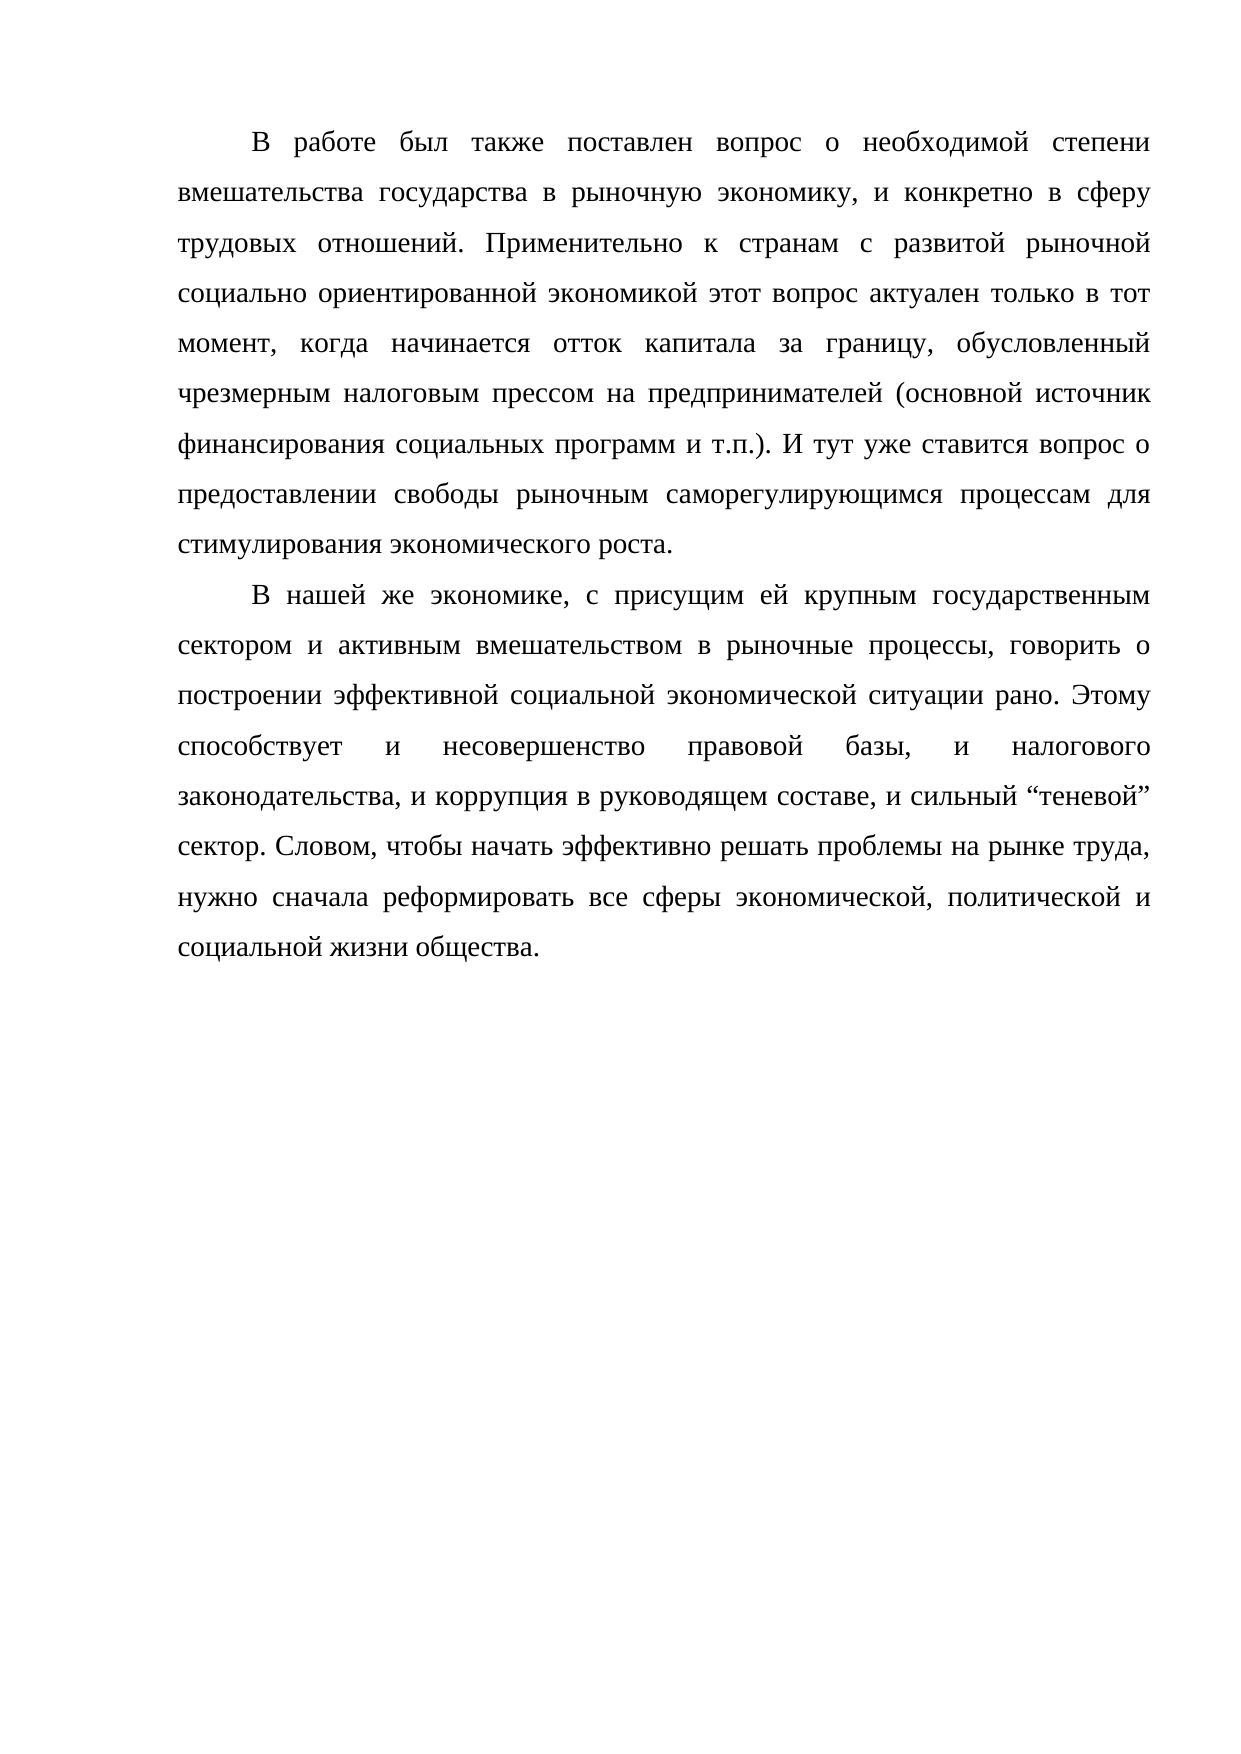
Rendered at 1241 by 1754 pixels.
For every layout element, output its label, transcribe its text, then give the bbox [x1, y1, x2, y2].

text В работе был также поставлен вопрос о необходимой степени вмешательства государства в рыночную экономику, и конкретно в сферу трудовых отношений. Применительно к странам с развитой рыночной социально ориентированной экономикой этот вопрос актуален только в тот момент, когда начинается отток капитала за границу, обусловленный чрезмерным налоговым прессом на предпринимателей (основной источник финансирования социальных программ и т.п.). И тут уже ставится вопрос о предоставлении свободы рыночным саморегулирующимся процессам для стимулирования экономического роста. [177, 124, 1152, 560]
text В нашей же экономике, с присущим ей крупным государственным сектором и активным вмешательством в рыночные процессы, говорить о построении эффективной социальной экономической ситуации рано. Этому способствует и несовершенство правовой базы, и налогового законодательства, и коррупция в руководящем составе, и сильный “теневой” сектор. Словом, чтобы начать эффективно решать проблемы на рынке труда, нужно сначала реформировать все сферы экономической, политической и социальной жизни общества. [177, 577, 1152, 963]
